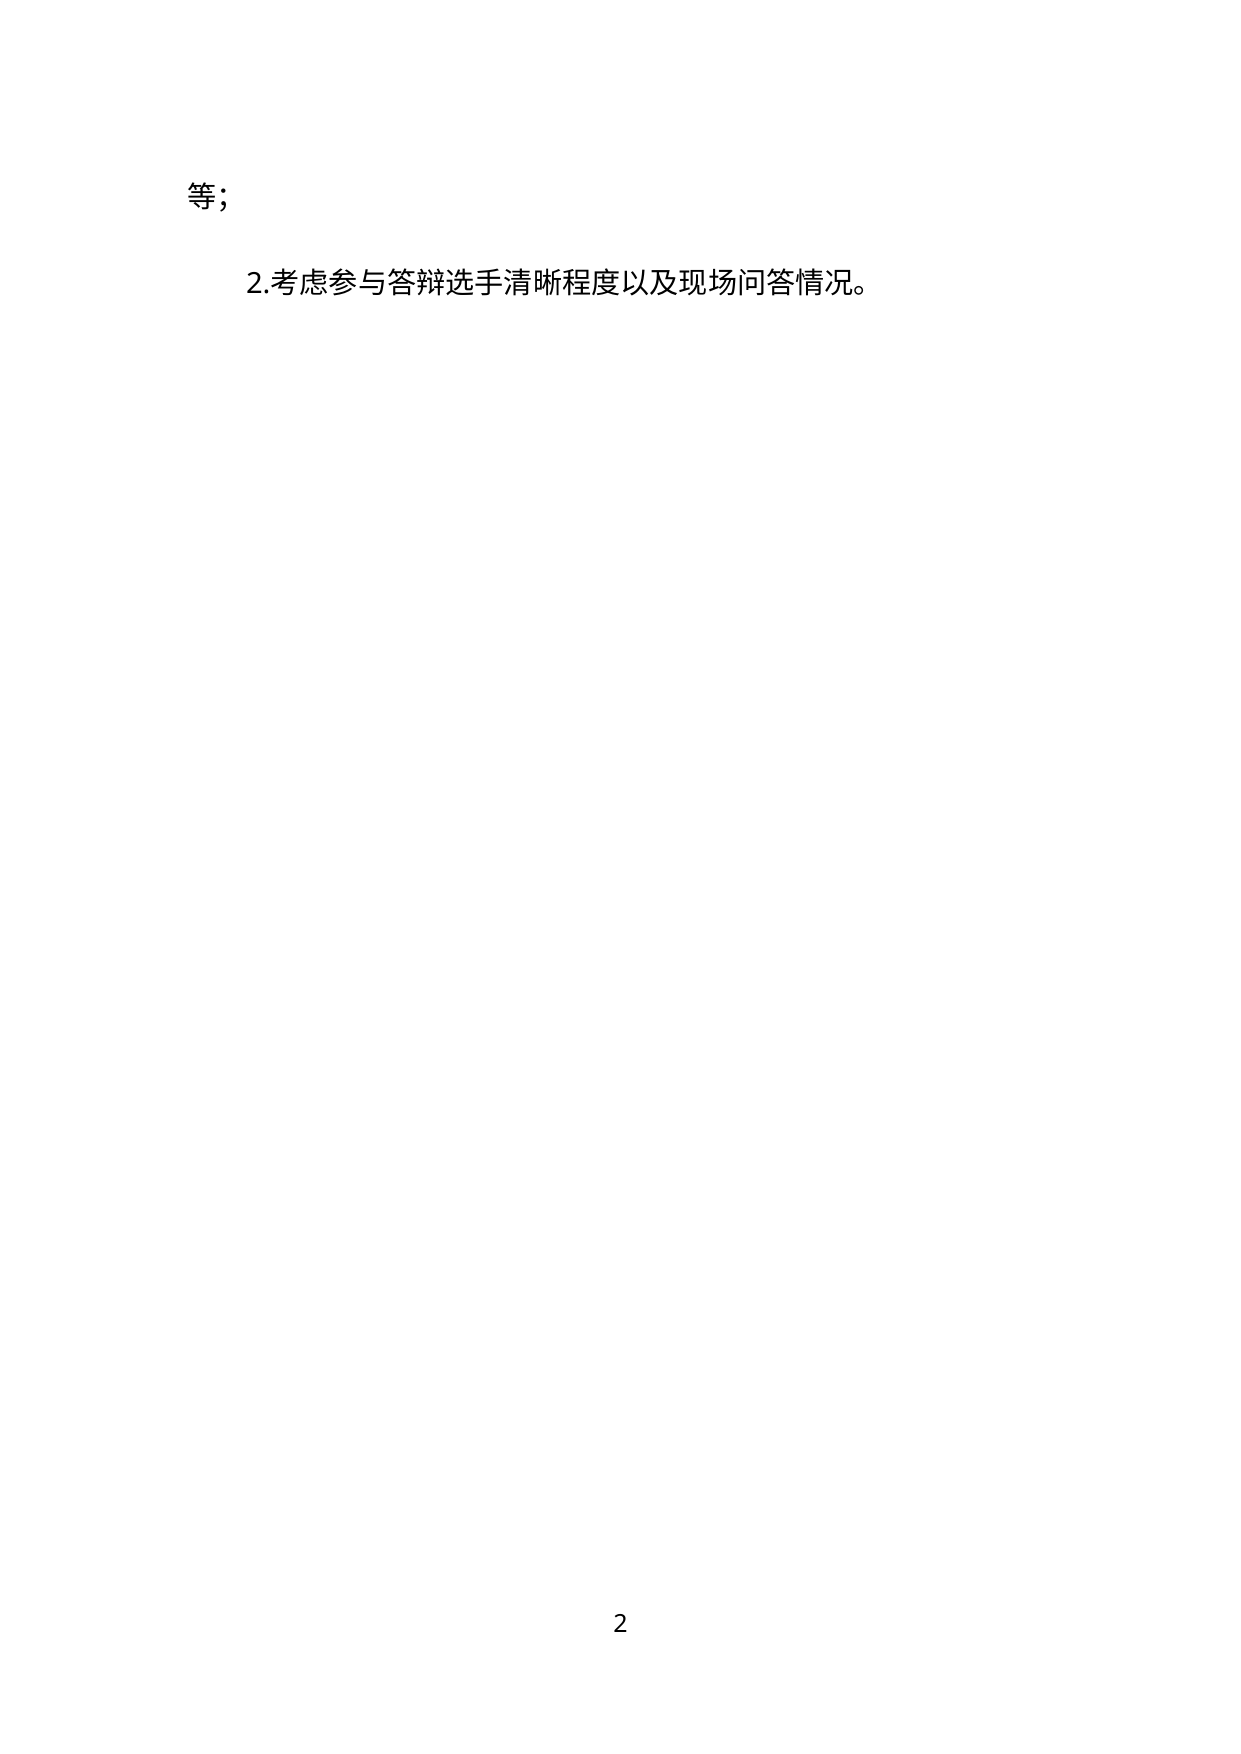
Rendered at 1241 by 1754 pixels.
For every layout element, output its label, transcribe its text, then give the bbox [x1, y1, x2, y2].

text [187, 162, 1053, 227]
text 2.考虑参与答辩选手清晰程度以及现场问答情况。 [187, 248, 1053, 313]
